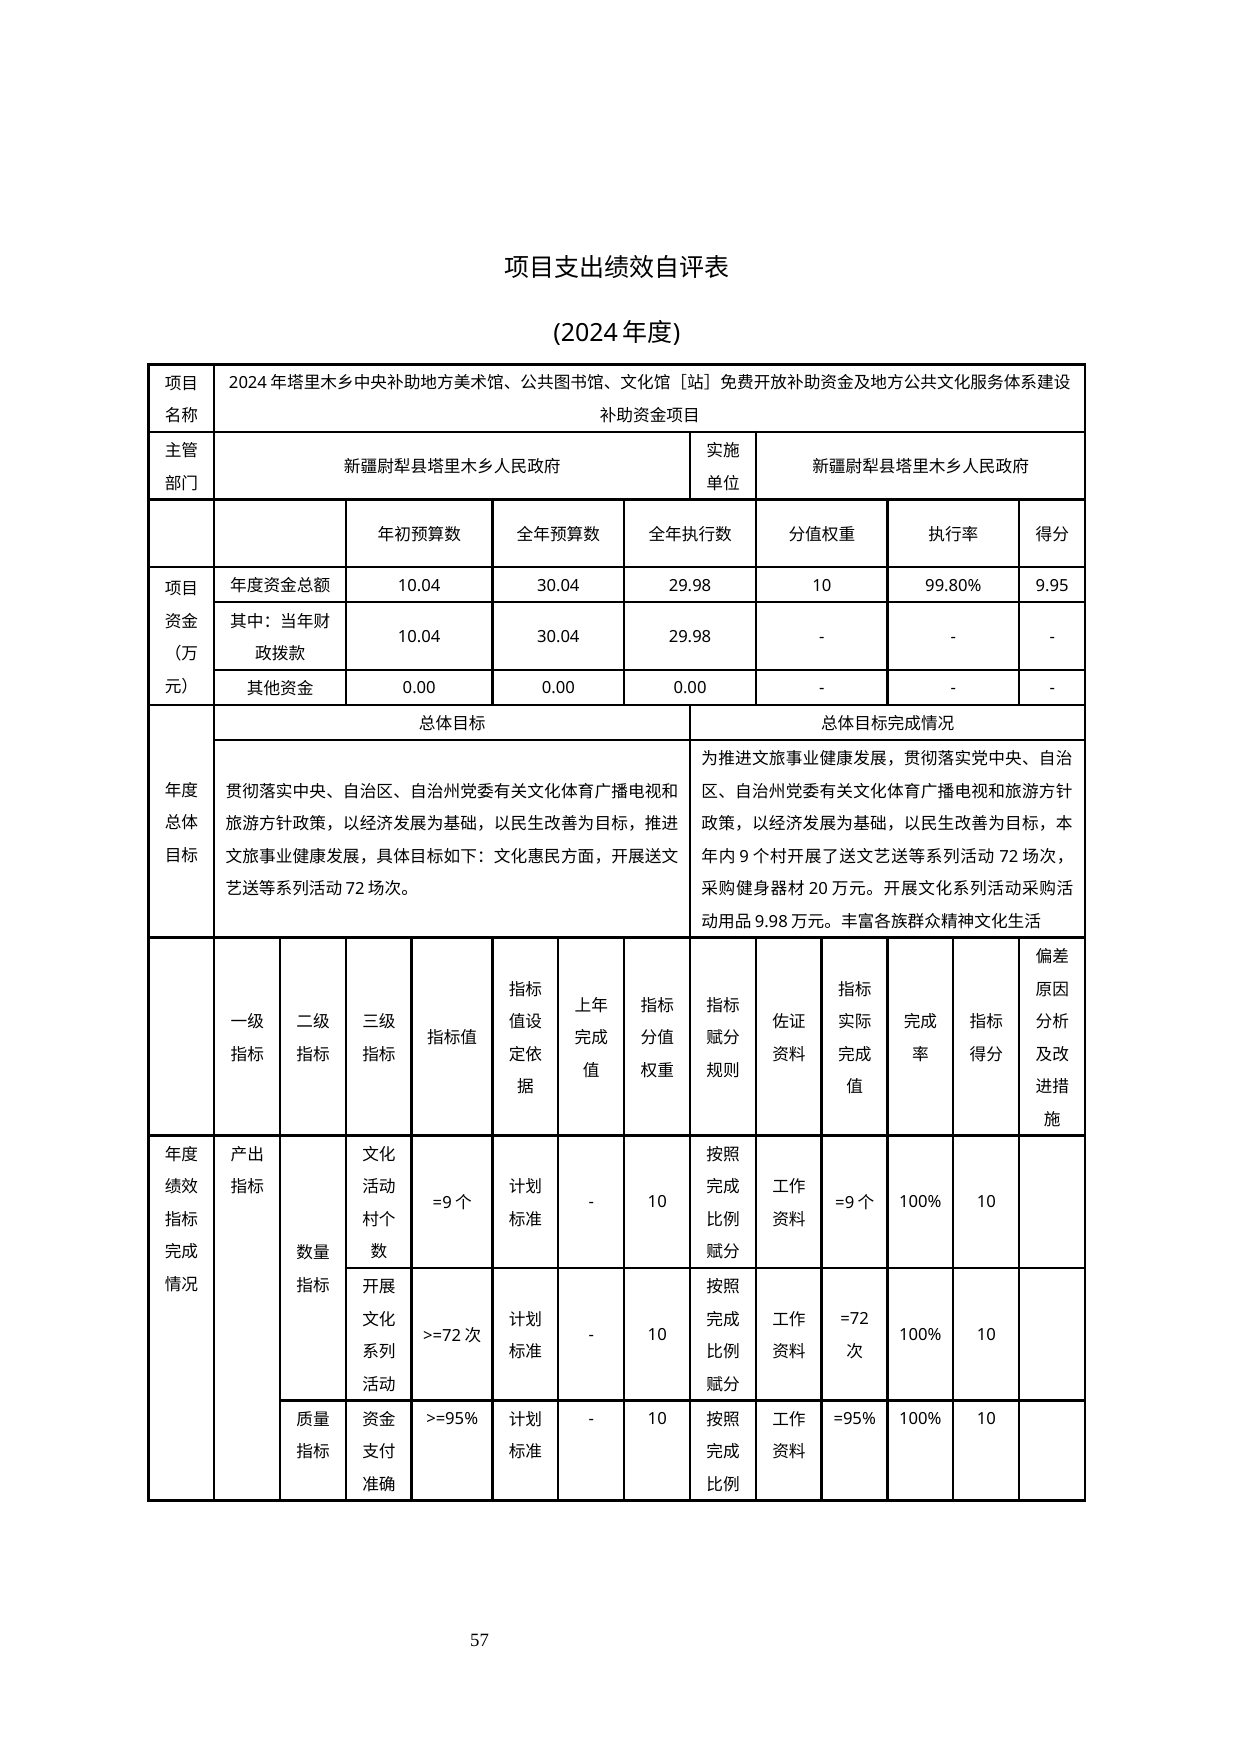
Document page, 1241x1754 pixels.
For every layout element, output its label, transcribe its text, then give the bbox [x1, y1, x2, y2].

table_cell 年初预算数 [347, 501, 491, 566]
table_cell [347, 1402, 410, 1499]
table_cell 完成率 [889, 939, 952, 1134]
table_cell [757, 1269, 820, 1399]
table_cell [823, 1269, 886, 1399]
table_cell 指标值 [413, 939, 491, 1134]
table_cell - [757, 603, 886, 668]
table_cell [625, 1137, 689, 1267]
table_cell 分值权重 [757, 501, 886, 566]
table_cell 主管部门 [150, 433, 213, 498]
table_cell 为推进文旅事业健康发展，贯彻落实党中央、自治区、自治州党委有关文化体育广播电视和旅游方针政策，以经济发展为基础，以民生改善为目标，本年内9个村开展了送文艺送等系列活动72场次，采购健身器材20万元。开展文化系列活动采购活动用品9.98万元。丰富各族群众精神文化生活 [691, 741, 1084, 936]
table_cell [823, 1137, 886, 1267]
table_cell 全年执行数 [625, 501, 755, 566]
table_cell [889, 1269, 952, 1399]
table_cell - [889, 603, 1018, 668]
table_cell 年度资金总额 [215, 568, 345, 601]
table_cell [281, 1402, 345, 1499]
table_cell 项目名称 [150, 366, 213, 431]
table_cell 实施单位 [691, 433, 755, 498]
table_cell 30.04 [494, 603, 623, 668]
table_cell 新疆尉犁县塔里木乡人民政府 [757, 433, 1084, 498]
table_cell 10.04 [347, 568, 491, 601]
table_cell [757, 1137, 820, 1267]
table_cell [215, 501, 345, 566]
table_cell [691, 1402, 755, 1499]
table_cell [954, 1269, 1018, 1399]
table_cell 上年完成值 [559, 939, 623, 1134]
table_cell 其他资金 [215, 671, 345, 703]
table_cell 贯彻落实中央、自治区、自治州党委有关文化体育广播电视和旅游方针政策，以经济发展为基础，以民生改善为目标，推进文旅事业健康发展，具体目标如下：文化惠民方面，开展送文艺送等系列活动72场次。 [215, 741, 689, 936]
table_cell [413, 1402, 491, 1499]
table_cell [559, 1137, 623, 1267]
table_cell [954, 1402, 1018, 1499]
table_cell 新疆尉犁县塔里木乡人民政府 [215, 433, 689, 498]
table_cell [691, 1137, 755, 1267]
table_cell - [889, 671, 1018, 703]
table_cell 年度绩效指标完成情况 [150, 1137, 213, 1499]
table_cell [150, 501, 213, 566]
table_cell 全年预算数 [494, 501, 623, 566]
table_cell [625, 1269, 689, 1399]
table_cell =9个 [413, 1137, 491, 1266]
table_cell - [1020, 671, 1084, 703]
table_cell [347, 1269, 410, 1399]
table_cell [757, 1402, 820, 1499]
table_cell 项目资金 （万元） [150, 568, 213, 703]
table_cell 29.98 [625, 568, 755, 601]
table_cell 数量指标 [281, 1137, 345, 1399]
table_header 项目支出绩效自评表 [148, 233, 1085, 298]
table_cell 年度总体目标 [150, 706, 213, 936]
table_cell 30.04 [494, 568, 623, 601]
table_cell 指标分值权重 [625, 939, 689, 1134]
table_cell 99.80% [889, 568, 1018, 601]
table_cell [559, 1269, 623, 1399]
table_cell 指标赋分规则 [691, 939, 755, 1134]
table_cell [150, 939, 213, 1134]
table_cell 一级指标 [215, 939, 279, 1134]
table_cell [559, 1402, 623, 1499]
table_cell 10 [757, 568, 886, 601]
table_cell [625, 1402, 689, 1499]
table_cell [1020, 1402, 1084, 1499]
table_cell 偏差原因分析及改进措施 [1020, 939, 1084, 1134]
table_cell 10.04 [347, 603, 491, 668]
table_cell 文化活动村个数 [347, 1137, 410, 1266]
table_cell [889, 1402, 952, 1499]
table_cell 总体目标 [215, 706, 689, 739]
table_cell 指标值设定依据 [494, 939, 557, 1134]
table_cell 得分 [1020, 501, 1084, 566]
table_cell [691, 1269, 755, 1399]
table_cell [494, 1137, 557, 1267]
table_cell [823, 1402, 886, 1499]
table_cell 指标得分 [954, 939, 1018, 1134]
table_cell 三级指标 [347, 939, 410, 1134]
table_cell 总体目标完成情况 [691, 706, 1084, 739]
table_cell 其中：当年财政拨款 [215, 603, 345, 668]
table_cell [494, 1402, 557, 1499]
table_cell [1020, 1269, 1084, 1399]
table_cell 0.00 [347, 671, 491, 703]
table_cell 指标实际完成值 [823, 939, 886, 1134]
table_cell 0.00 [625, 671, 755, 703]
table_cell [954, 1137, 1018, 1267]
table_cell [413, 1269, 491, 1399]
table_cell 0.00 [494, 671, 623, 703]
table_cell 产出指标 [215, 1137, 279, 1499]
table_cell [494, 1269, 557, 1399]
table_cell 2024年塔里木乡中央补助地方美术馆、公共图书馆、文化馆［站］免费开放补助资金及地方公共文化服务体系建设补助资金项目 [215, 366, 1084, 431]
table_cell (2024年度) [148, 298, 1085, 363]
table_cell - [1020, 603, 1084, 668]
table_cell 29.98 [625, 603, 755, 668]
table_cell 佐证资料 [757, 939, 820, 1134]
table_cell 9.95 [1020, 568, 1084, 601]
table_cell 执行率 [889, 501, 1018, 566]
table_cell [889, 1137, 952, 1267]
table_cell 二级指标 [281, 939, 345, 1134]
table_cell - [757, 671, 886, 703]
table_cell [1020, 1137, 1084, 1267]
